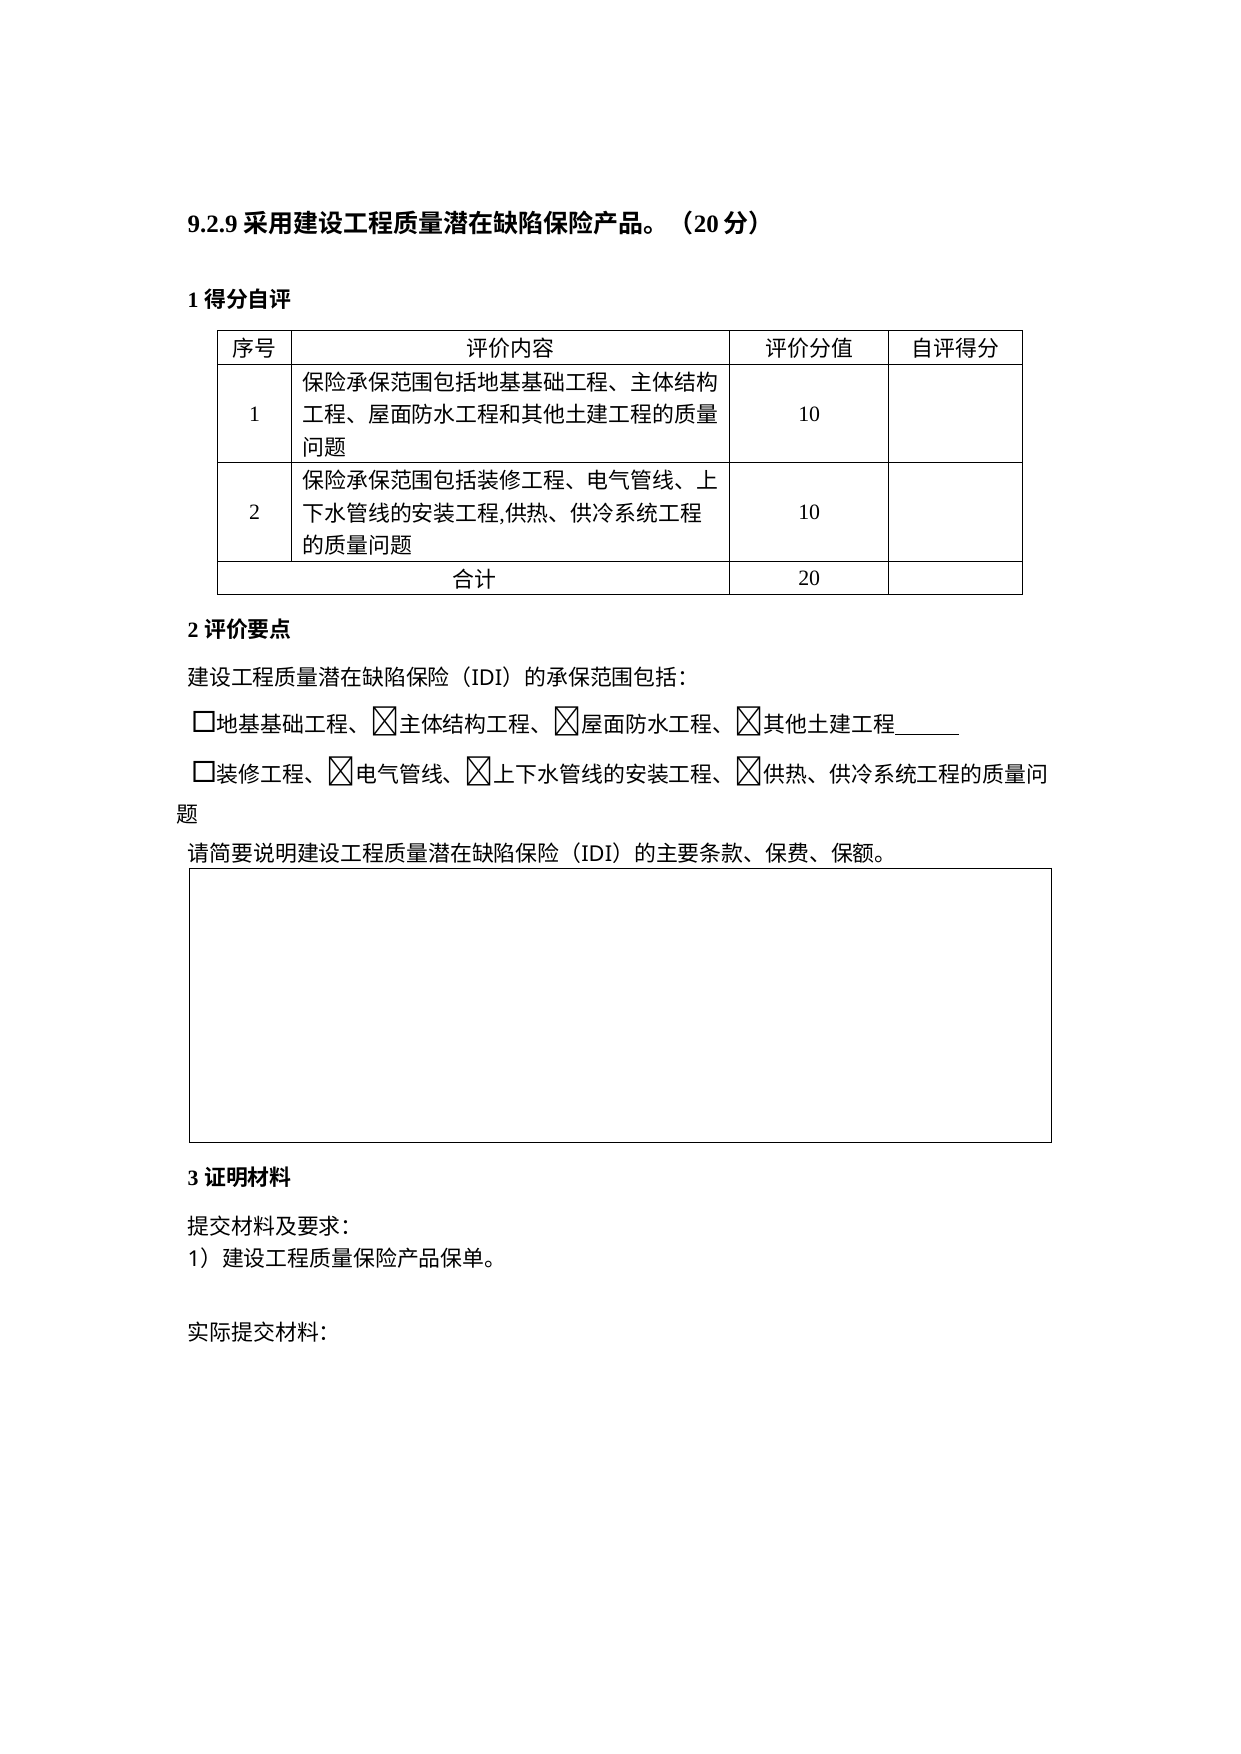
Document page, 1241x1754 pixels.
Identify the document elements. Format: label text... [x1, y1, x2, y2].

text 装修工程、电气管线、上下水管线的安装工程、供热、供冷系统工程的质量问题 [176, 749, 1053, 829]
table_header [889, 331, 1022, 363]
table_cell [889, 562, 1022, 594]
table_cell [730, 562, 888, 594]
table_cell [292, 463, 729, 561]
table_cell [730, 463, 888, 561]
text 实际提交材料： [187, 1315, 1053, 1347]
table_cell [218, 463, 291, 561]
text 提交材料及要求： [187, 1208, 1053, 1241]
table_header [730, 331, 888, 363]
subtitle 9.2.9 采用建设工程质量潜在缺陷保险产品。（20分） [187, 189, 1053, 254]
text 请简要说明建设工程质量潜在缺陷保险（IDI）的主要条款、保费、保额。 [187, 835, 1053, 868]
text 2 评价要点 [187, 611, 1053, 644]
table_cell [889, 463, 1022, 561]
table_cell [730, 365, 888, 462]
text 1 得分自评 [187, 281, 1053, 314]
text 地基基础工程、主体结构工程、屋面防水工程、其他土建工程 [176, 698, 1053, 741]
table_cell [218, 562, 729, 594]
text 建设工程质量潜在缺陷保险（IDI）的承保范围包括： [176, 660, 1053, 692]
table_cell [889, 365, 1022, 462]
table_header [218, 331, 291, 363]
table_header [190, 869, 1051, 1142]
text 1）建设工程质量保险产品保单。 [187, 1241, 1053, 1273]
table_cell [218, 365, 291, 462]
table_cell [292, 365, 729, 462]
text 3 证明材料 [187, 1159, 1053, 1192]
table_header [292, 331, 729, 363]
